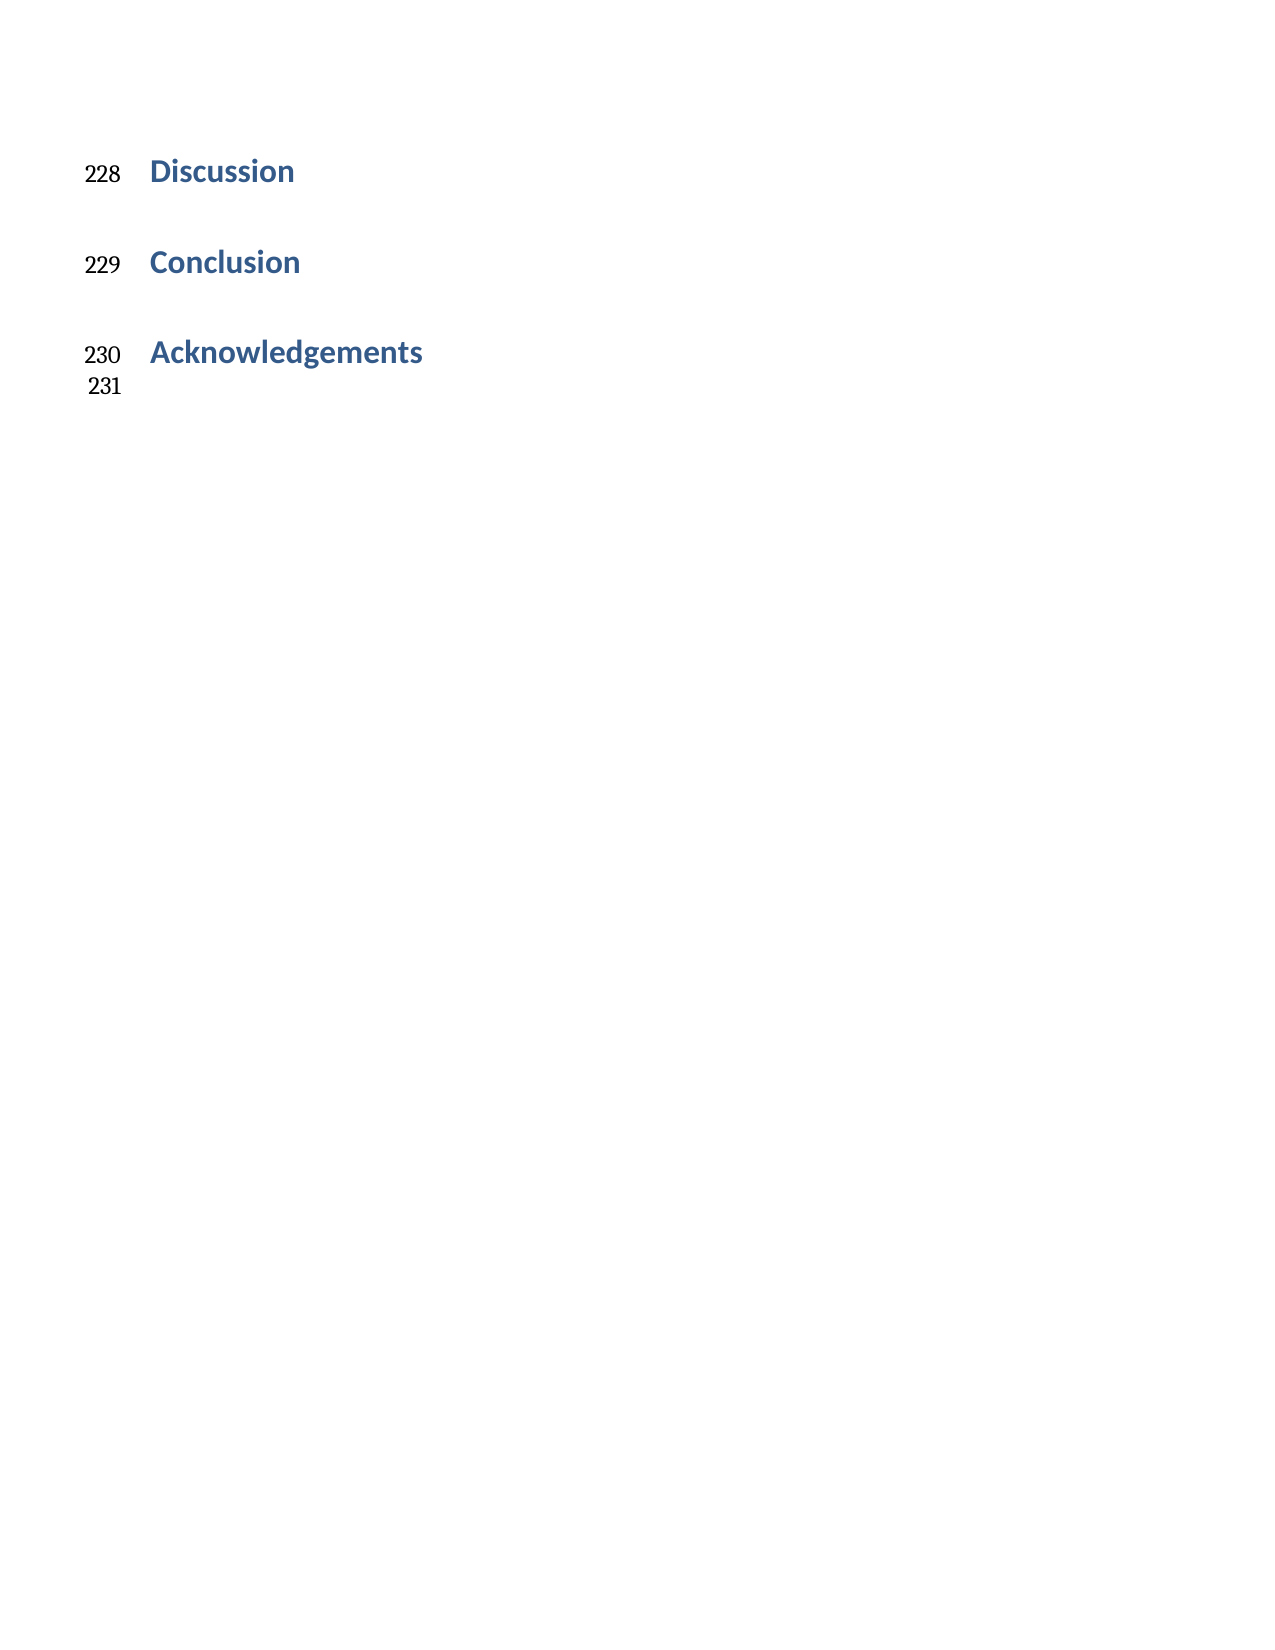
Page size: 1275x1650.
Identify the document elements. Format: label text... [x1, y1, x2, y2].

subtitle Acknowledgements [150, 331, 1125, 372]
subtitle Discussion [150, 150, 1125, 191]
subtitle Conclusion [150, 241, 1125, 281]
